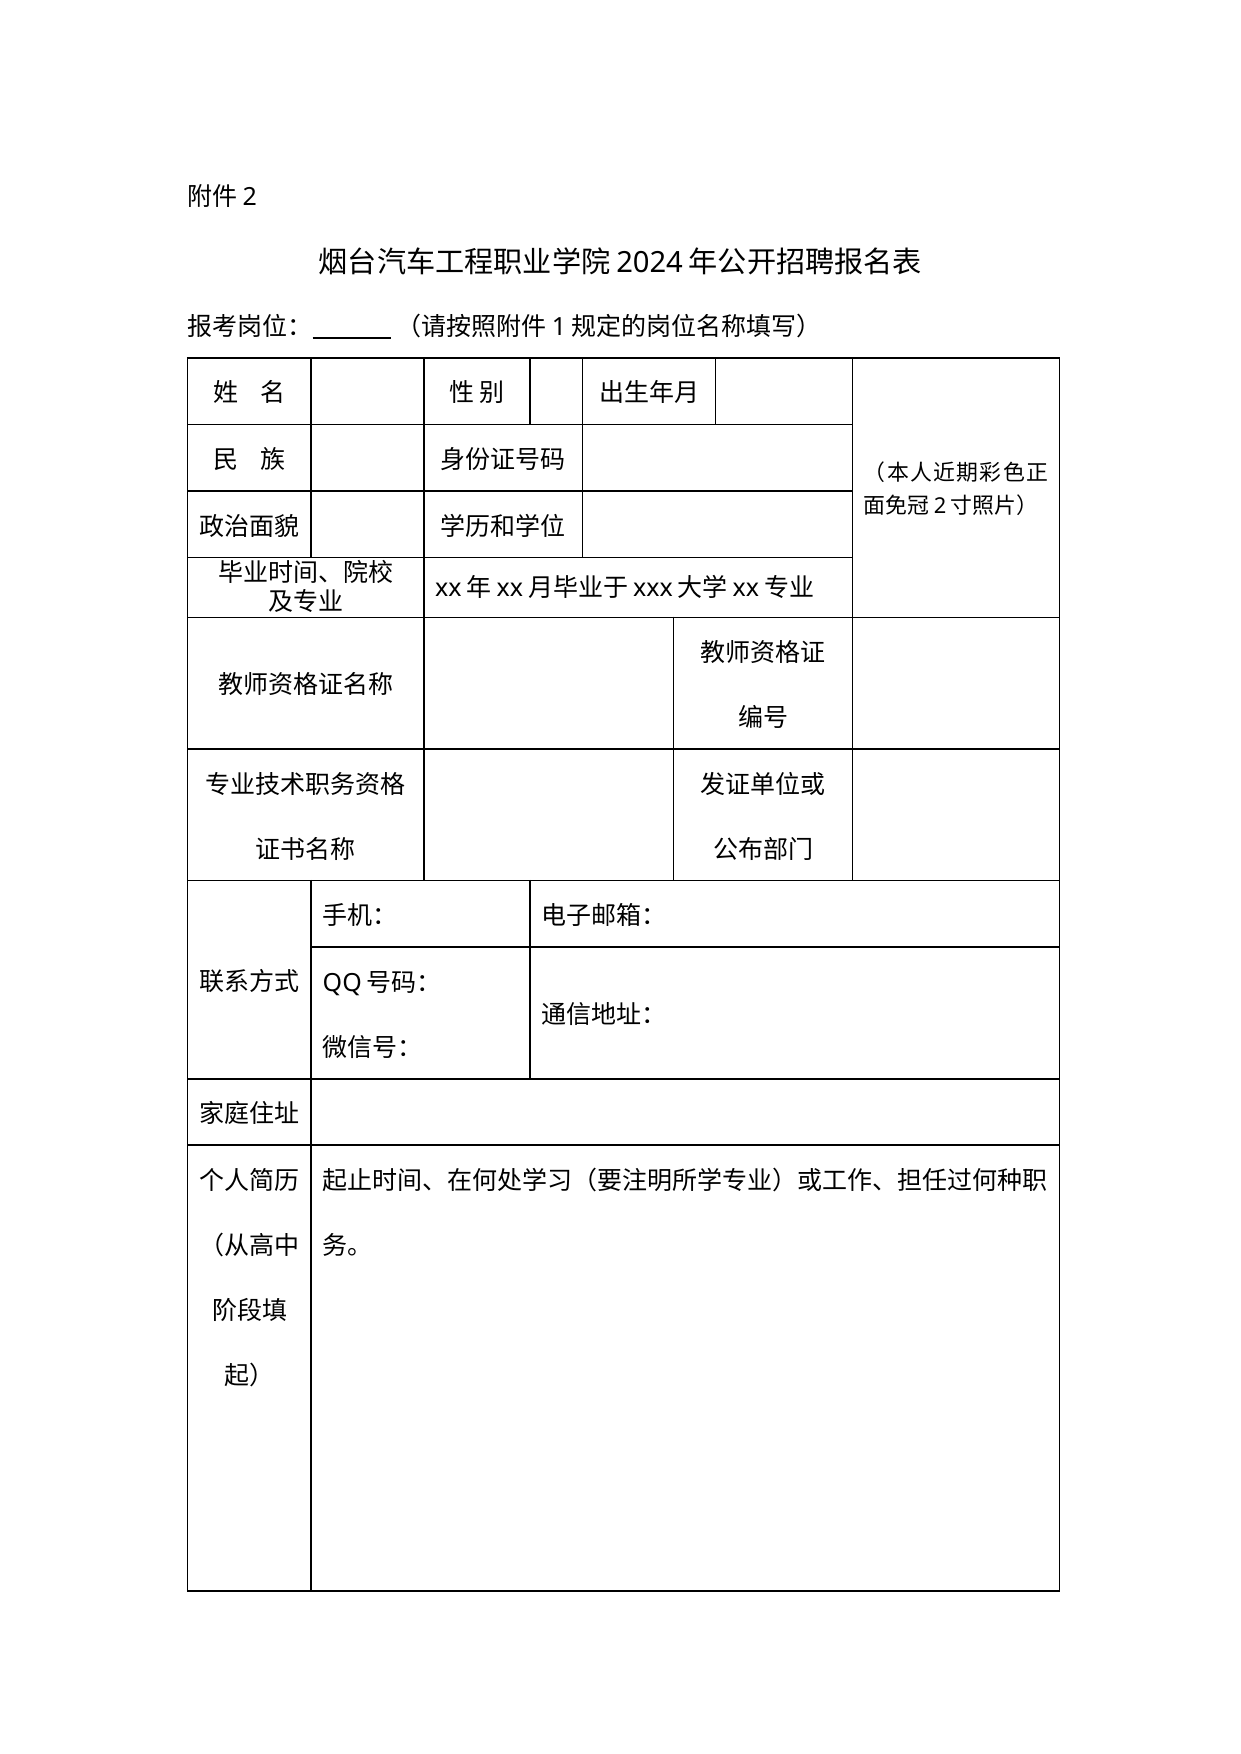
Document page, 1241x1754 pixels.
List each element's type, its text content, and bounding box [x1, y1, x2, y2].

table_cell 联系方式 [188, 881, 310, 1078]
table_cell 身份证号码 [425, 425, 582, 490]
table_header （本人近期彩色正面免冠2寸照片） [853, 359, 1059, 617]
table_header [716, 359, 852, 423]
table_cell 个人简历 （从高中阶段填起） [188, 1146, 310, 1590]
table_cell [425, 750, 673, 880]
table_header [312, 359, 423, 423]
table_header 性 别 [425, 359, 529, 423]
table_header 姓 名 [188, 359, 310, 423]
table_cell 毕业时间、院校 及专业 [188, 558, 423, 617]
table_cell [312, 1080, 1059, 1144]
table_cell [425, 618, 673, 748]
table_cell 学历和学位 [425, 492, 582, 557]
table_cell 教师资格证名称 [188, 618, 423, 748]
text 烟台汽车工程职业学院2024年公开招聘报名表 [187, 227, 1053, 292]
table_cell [853, 618, 1059, 748]
table_cell 民 族 [188, 425, 310, 490]
text 报考岗位： （请按照附件1规定的岗位名称填写） [187, 292, 1053, 357]
table_header 出生年月 [583, 359, 715, 423]
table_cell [312, 1146, 1059, 1590]
text 附件2 [187, 162, 1053, 227]
table_cell [583, 425, 852, 490]
table_cell 教师资格证 编号 [674, 618, 852, 748]
table_cell [312, 425, 423, 490]
table_cell 手机： [312, 881, 529, 946]
table_cell 政治面貌 [188, 492, 310, 557]
table_cell QQ号码： 微信号： [312, 948, 529, 1078]
table_cell xx年xx月毕业于xxx大学xx专业 [425, 558, 852, 617]
table_cell [853, 750, 1059, 880]
table_header [531, 359, 582, 423]
table_cell 通信地址： [531, 948, 1059, 1078]
table_cell 电子邮箱： [531, 881, 1059, 946]
table_cell [583, 492, 852, 557]
table_cell [312, 492, 423, 557]
table_cell 专业技术职务资格证书名称 [188, 750, 423, 880]
table_cell 发证单位或 公布部门 [674, 750, 852, 880]
table_cell 家庭住址 [188, 1080, 310, 1144]
